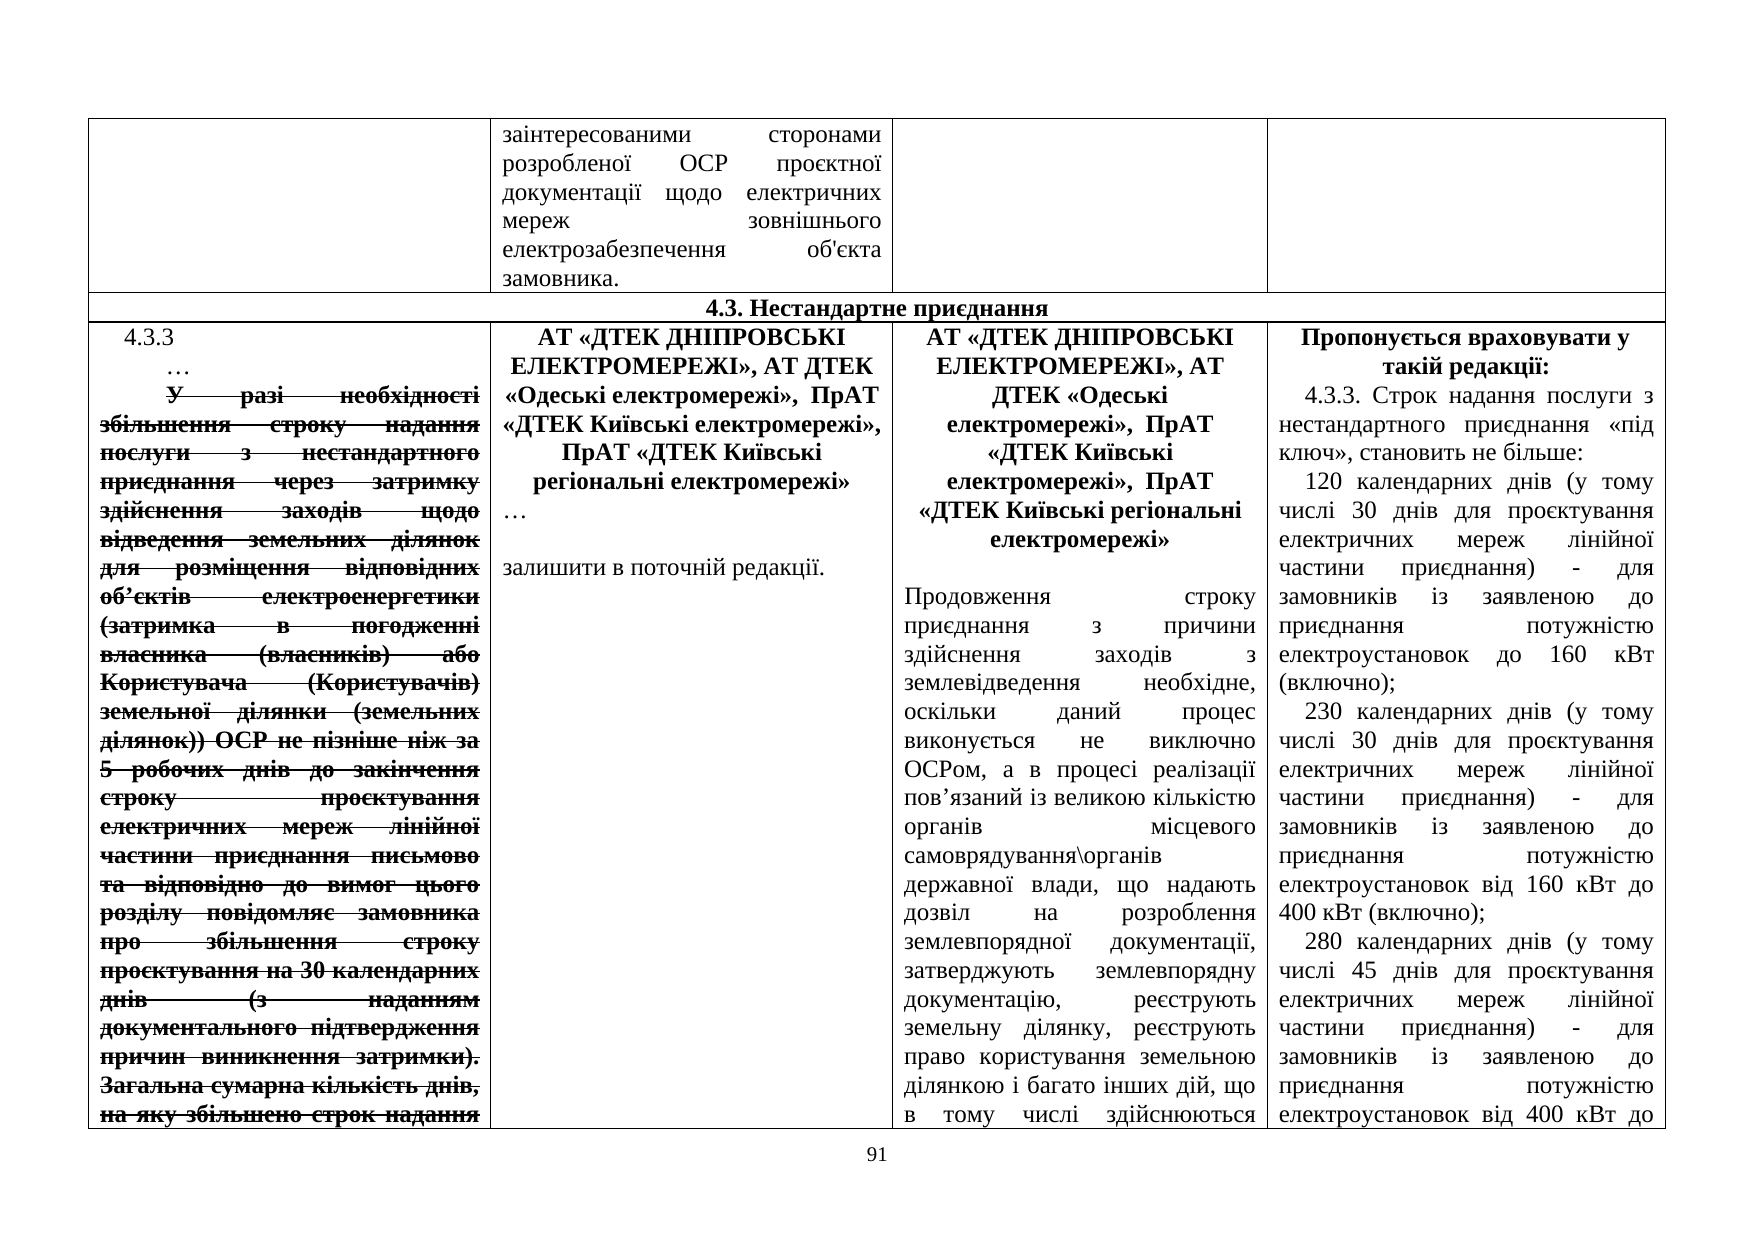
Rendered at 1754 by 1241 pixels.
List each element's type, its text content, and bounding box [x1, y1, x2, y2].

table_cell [491, 323, 892, 1127]
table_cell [893, 119, 1267, 292]
table_cell 4.3. Нестандартне приєднання [89, 293, 1665, 321]
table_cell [893, 323, 1267, 1127]
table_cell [1268, 323, 1665, 1127]
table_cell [89, 323, 490, 1127]
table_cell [491, 119, 892, 292]
